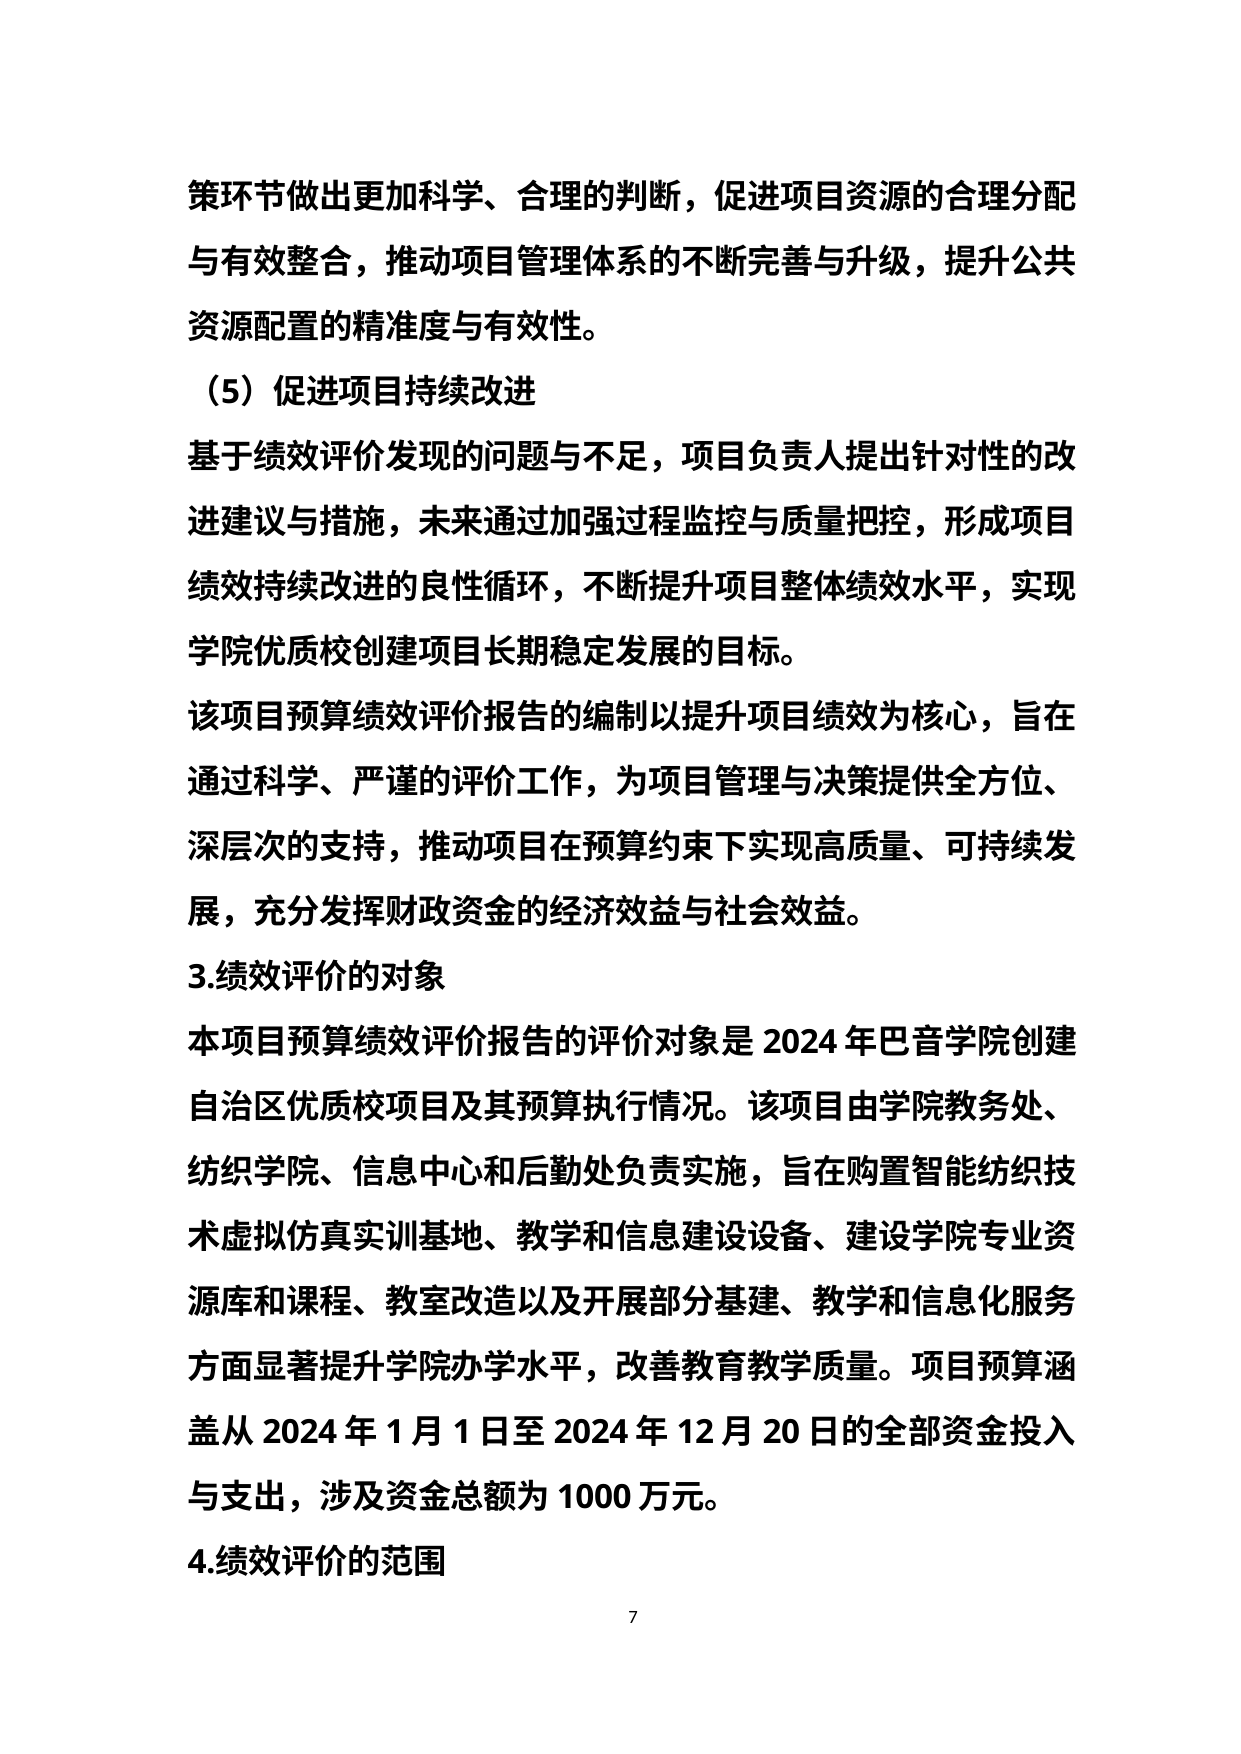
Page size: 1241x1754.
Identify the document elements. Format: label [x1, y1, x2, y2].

text [187, 162, 1078, 1592]
